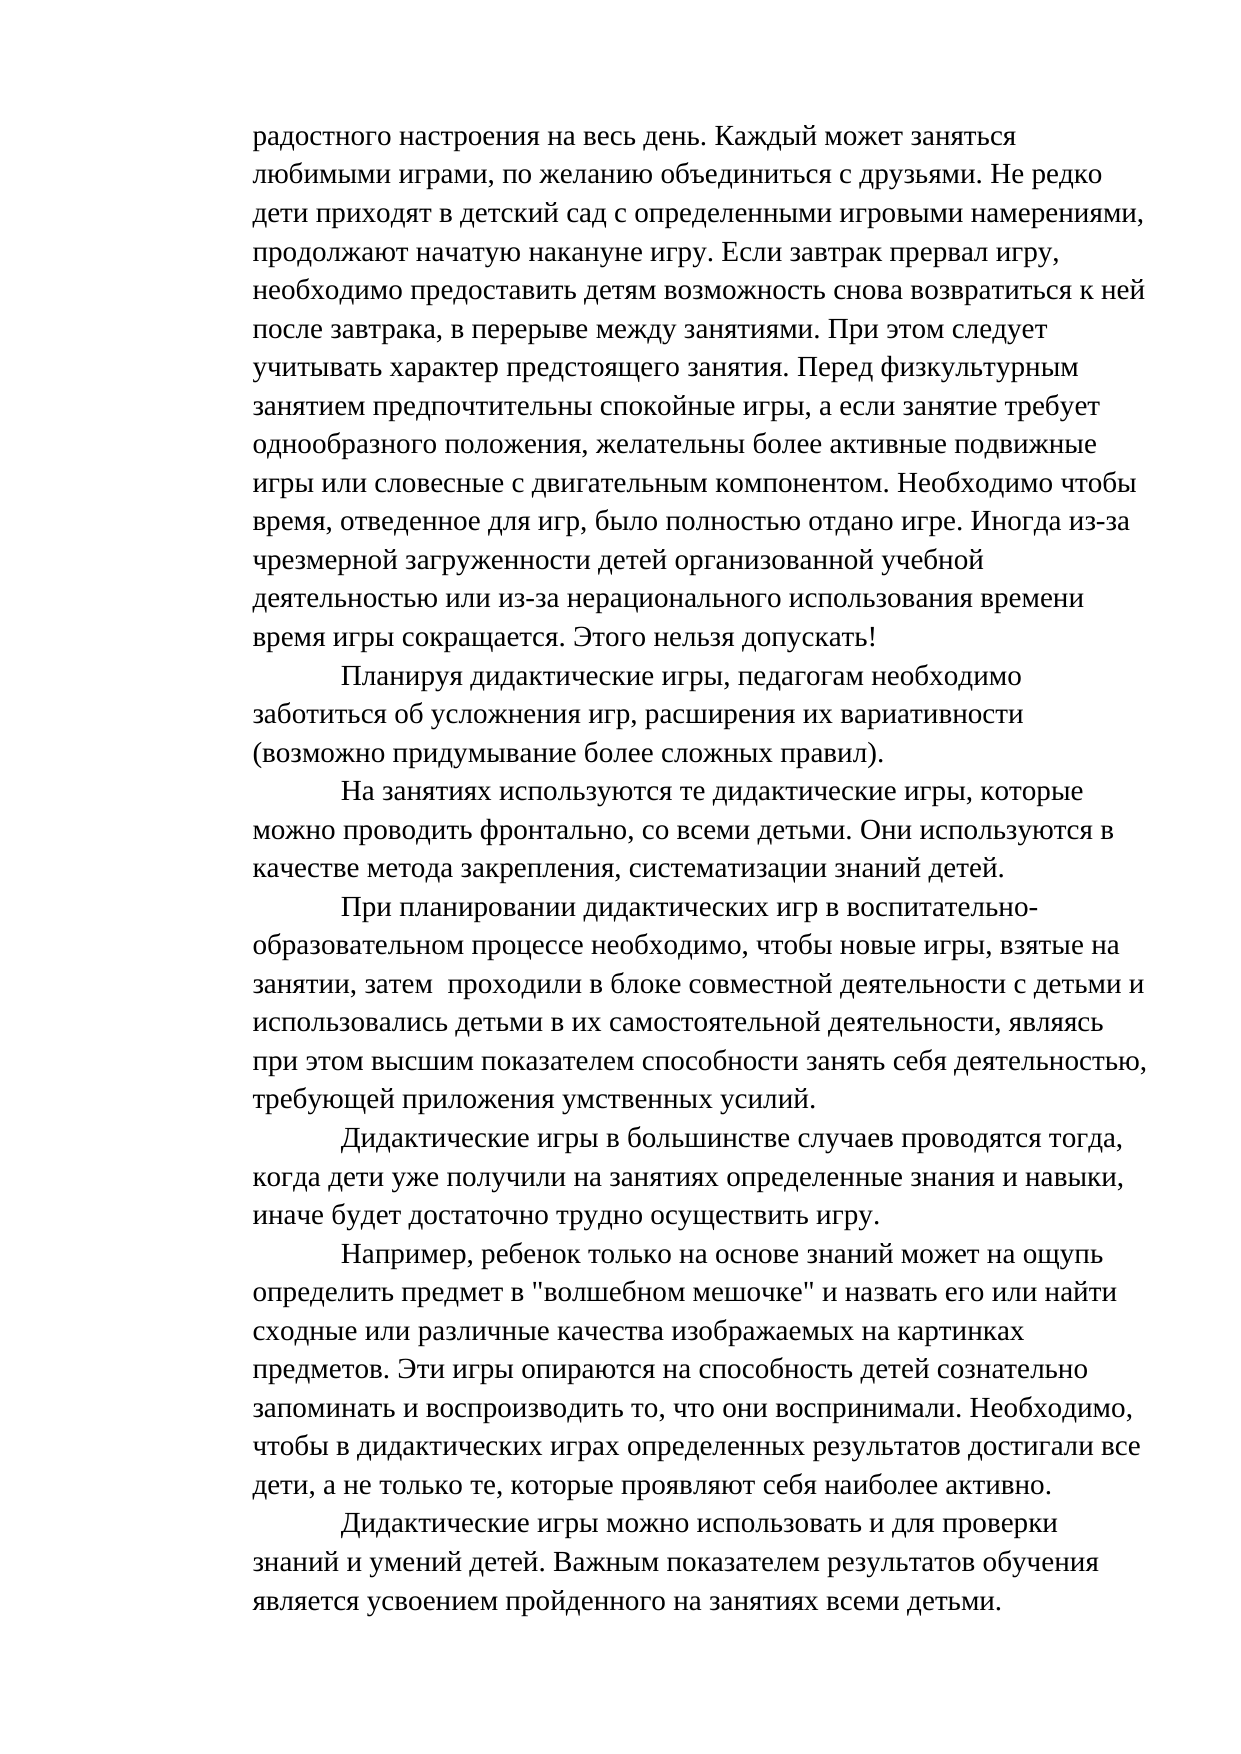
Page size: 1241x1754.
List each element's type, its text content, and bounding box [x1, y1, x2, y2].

list Дидактические игры в большинстве случаев проводятся тогда, когда дети уже получили на занятиях определенные знания и навыки, иначе будет достаточно трудно осуществить игру. [252, 1120, 1152, 1231]
list На занятиях используются те дидактические игры, которые можно проводить фронтально, со всеми детьми. Они используются в качестве метода закрепления, систематизации знаний детей. [252, 773, 1152, 884]
list Например, ребенок только на основе знаний может на ощупь определить предмет в "волшебном мешочке" и назвать его или найти сходные или различные качества изображаемых на картинках предметов. Эти игры опираются на способность детей сознательно запоминать и воспроизводить то, что они воспринимали. Необходимо, чтобы в дидактических играх определенных результатов достигали все дети, а не только те, которые проявляют себя наиболее активно. [252, 1236, 1152, 1501]
list При планировании дидактических игр в воспитательно-образовательном процессе необходимо, чтобы новые игры, взятые на занятии, затем проходили в блоке совместной деятельности с детьми и использовались детьми в их самостоятельной деятельности, являясь при этом высшим показателем способности занять себя деятельностью, требующей приложения умственных усилий. [252, 889, 1152, 1115]
list Планируя дидактические игры, педагогам необходимо заботиться об усложнения игр, расширения их вариативности (возможно придумывание более сложных правил). [252, 658, 1152, 768]
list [252, 118, 1152, 653]
list Дидактические игры можно использовать и для проверки знаний и умений детей. Важным показателем результатов обучения является усвоением пройденного на занятиях всеми детьми. [252, 1506, 1152, 1616]
